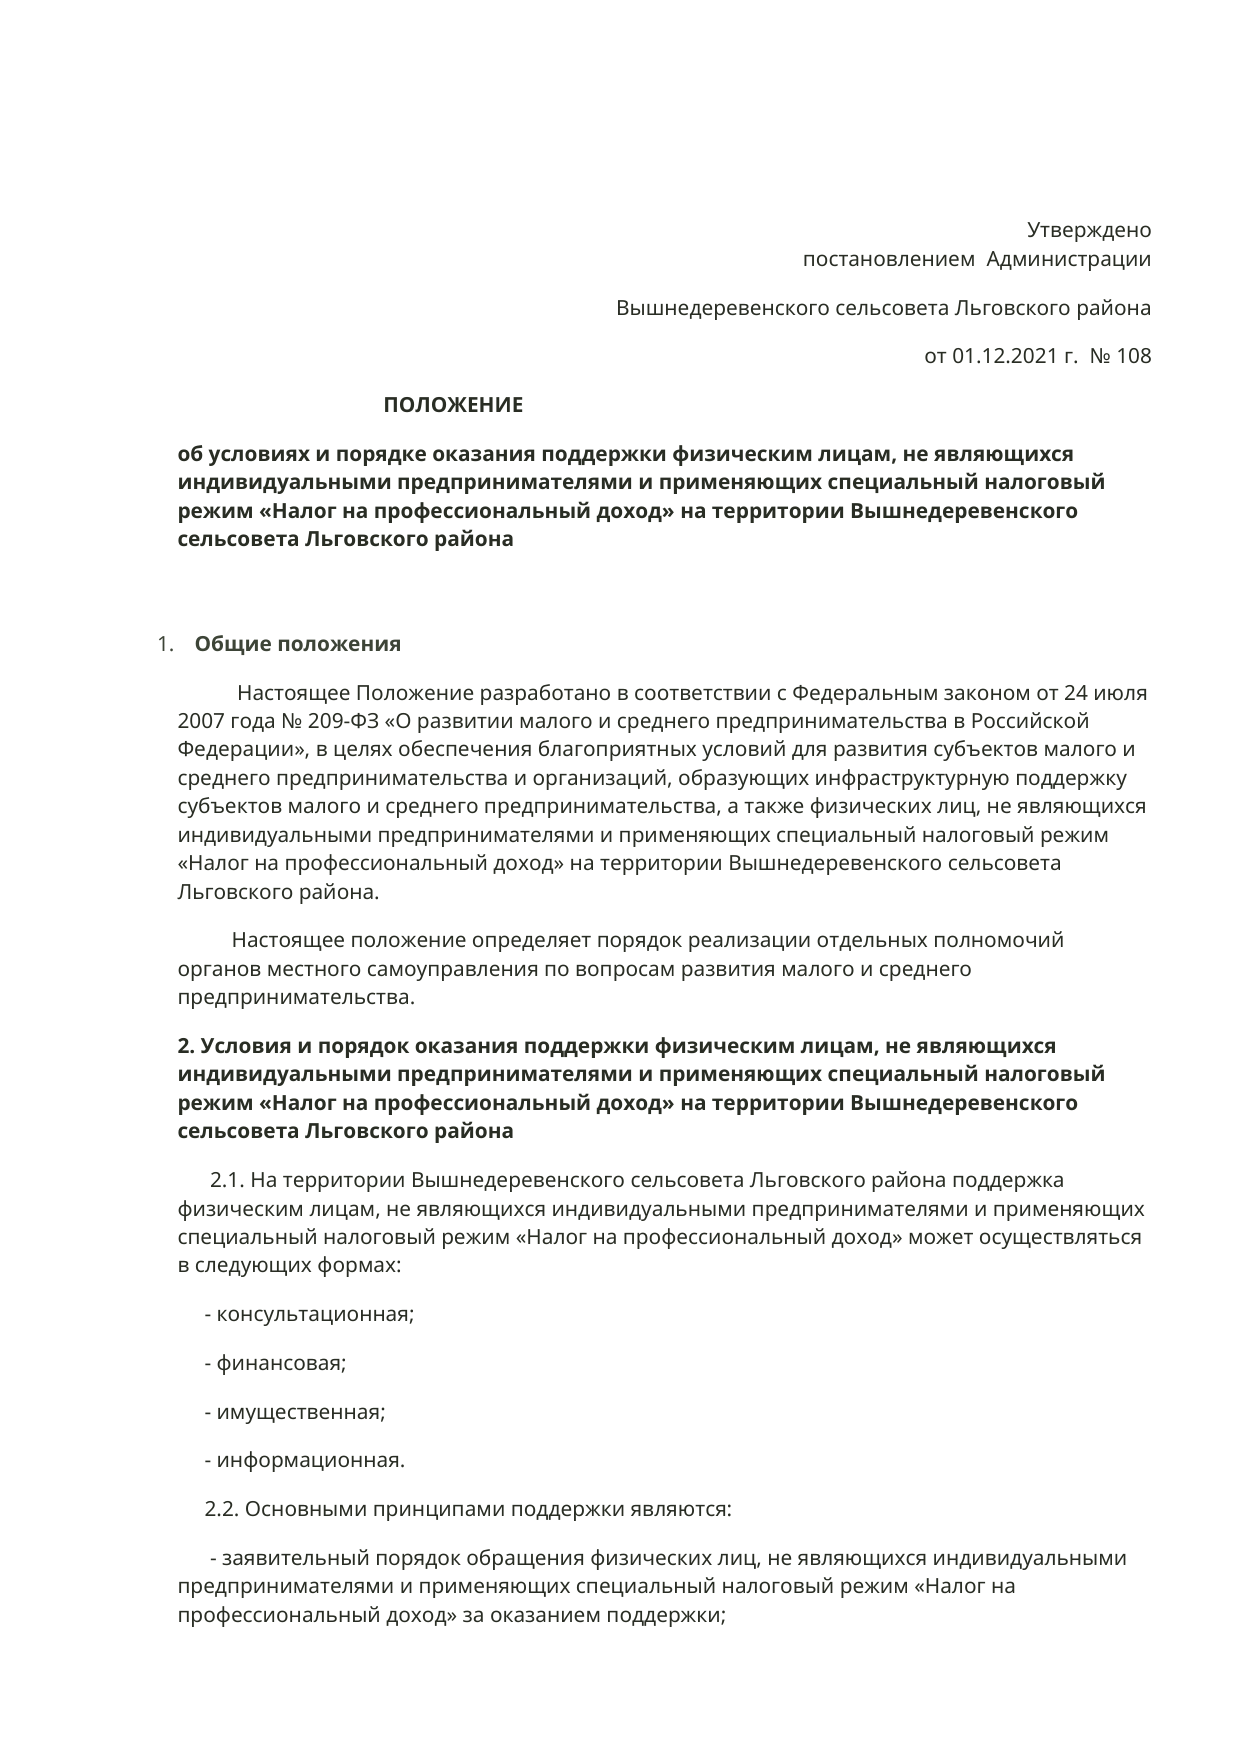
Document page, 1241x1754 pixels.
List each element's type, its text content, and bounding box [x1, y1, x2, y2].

text 2.2. Основными принципами поддержки являются: [177, 1494, 1152, 1523]
text - имущественная; [177, 1397, 1152, 1425]
text - информационная. [177, 1446, 1152, 1474]
text об условиях и порядке оказания поддержки физическим лицам, не являющихся индивидуальными предпринимателями и применяющих специальный налоговый режим «Налог на профессиональный доход» на территории Вышнедеревенского сельсовета Льговского района [177, 439, 1152, 553]
text Вышнедеревенского сельсовета Льговского района [177, 293, 1152, 321]
text - финансовая; [177, 1348, 1152, 1376]
text - заявительный порядок обращения физических лиц, не являющихся индивидуальными предпринимателями и применяющих специальный налоговый режим «Налог на профессиональный доход» за оказанием поддержки; [177, 1543, 1152, 1628]
text ПОЛОЖЕНИЕ [177, 390, 1152, 419]
list Общие положения [157, 622, 1152, 657]
text - консультационная; [177, 1299, 1152, 1328]
text Настоящее Положение разработано в соответствии с Федеральным законом от 24 июля 2007 года № 209-ФЗ «О развитии малого и среднего предпринимательства в Российской Федерации», в целях обеспечения благоприятных условий для развития субъектов малого и среднего предпринимательства и организаций, образующих инфраструктурную поддержку субъектов малого и среднего предпринимательства, а также физических лиц, не являющихся индивидуальными предпринимателями и применяющих специальный налоговый режим «Налог на профессиональный доход» на территории Вышнедеревенского сельсовета Льговского района. [177, 678, 1152, 905]
text 2.1. На территории Вышнедеревенского сельсовета Льговского района поддержка физическим лицам, не являющихся индивидуальными предпринимателями и применяющих специальный налоговый режим «Налог на профессиональный доход» может осуществляться в следующих формах: [177, 1165, 1152, 1279]
text от 01.12.2021 г. № 108 [177, 342, 1152, 370]
text Утверждено постановлением Администрации [177, 216, 1152, 272]
text 2. Условия и порядок оказания поддержки физическим лицам, не являющихся индивидуальными предпринимателями и применяющих специальный налоговый режим «Налог на профессиональный доход» на территории Вышнедеревенского сельсовета Льговского района [177, 1031, 1152, 1145]
text Настоящее положение определяет порядок реализации отдельных полномочий органов местного самоуправления по вопросам развития малого и среднего предпринимательства. [177, 926, 1152, 1011]
